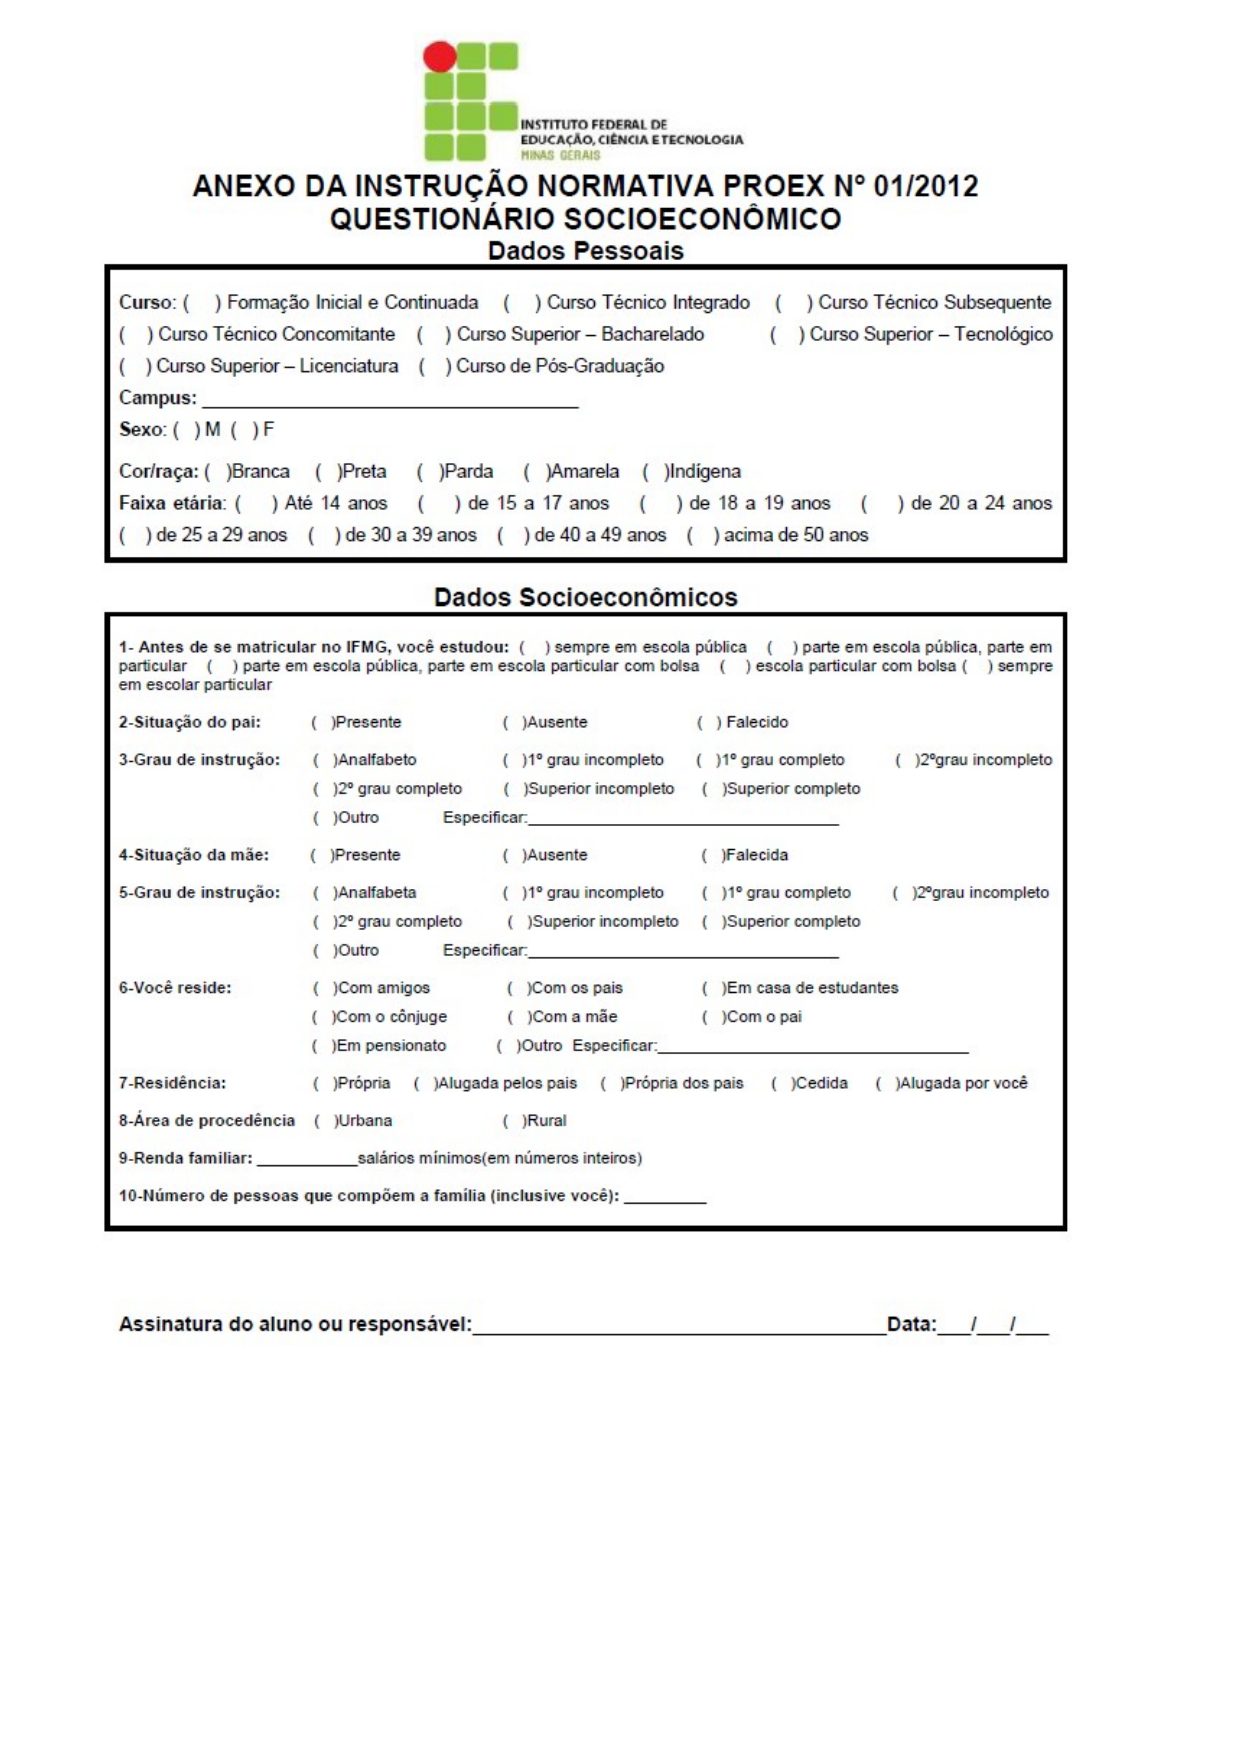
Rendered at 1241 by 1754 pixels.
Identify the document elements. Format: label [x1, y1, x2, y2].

picture [44, 29, 1131, 1376]
